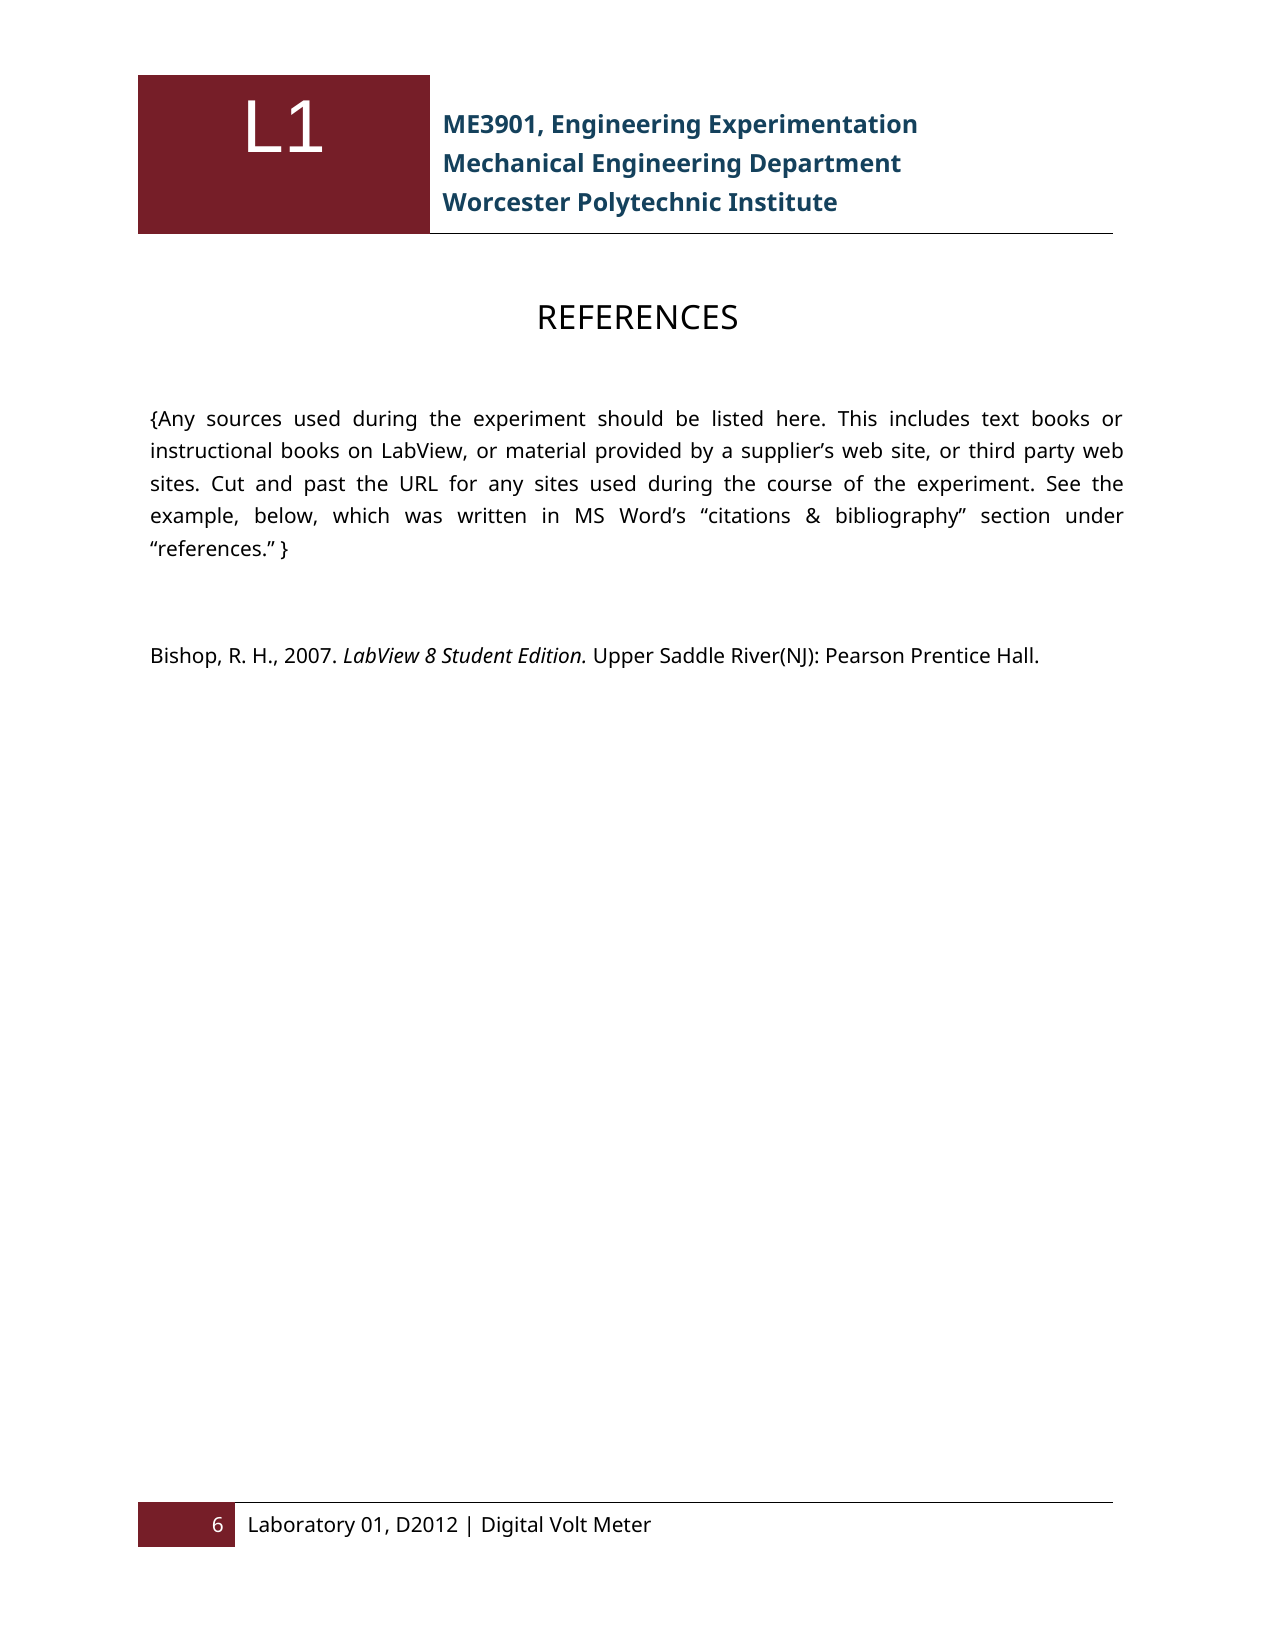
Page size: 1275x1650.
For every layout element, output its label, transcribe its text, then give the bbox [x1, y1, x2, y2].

text Bishop, R. H., 2007. LabView 8 Student Edition. Upper Saddle River(NJ): Pearson Prentice Hall. [150, 641, 1125, 669]
subtitle REFERENCES [150, 294, 1125, 339]
text {Any sources used during the experiment should be listed here. This includes text books or instructional books on LabView, or material provided by a supplier’s web site, or third party web sites. Cut and past the URL for any sites used during the course of the experiment. See the example, below, which was written in MS Word’s “citations & bibliography” section under “references.” } [150, 404, 1125, 563]
